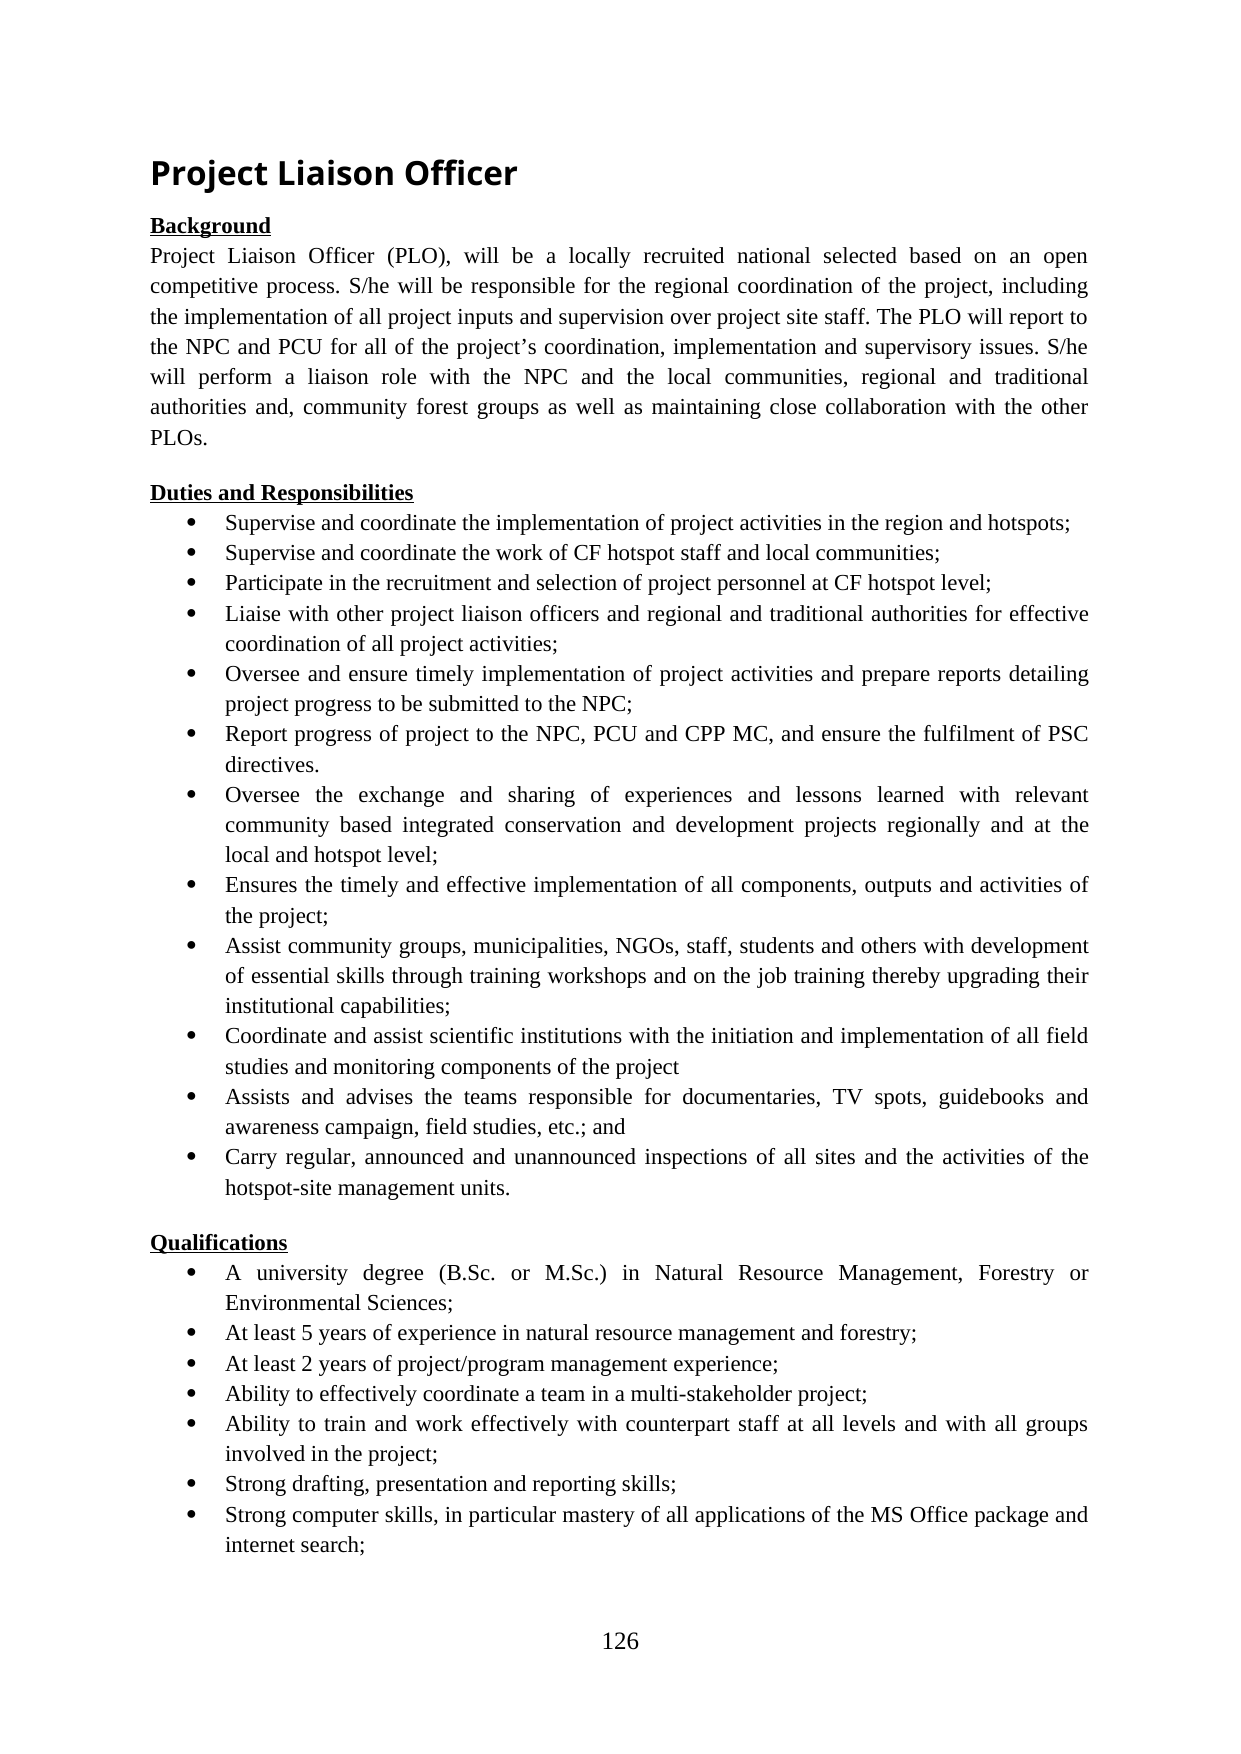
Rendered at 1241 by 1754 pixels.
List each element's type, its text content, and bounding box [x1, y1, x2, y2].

list Ability to train and work effectively with counterpart staff at all levels and with all groups involved in the project; [187, 1410, 1090, 1467]
subtitle Project Liaison Officer [150, 150, 1090, 195]
list Supervise and coordinate the implementation of project activities in the region and hotspots; [187, 509, 1090, 535]
list Supervise and coordinate the work of CF hotspot staff and local communities; [187, 539, 1090, 566]
text Project Liaison Officer (PLO), will be a locally recruited national selected based on an open competitive process. S/he will be responsible for the regional coordination of the project, including the implementation of all project inputs and supervision over project site staff. The PLO will report to the NPC and PCU for all of the project’s coordination, implementation and supervisory issues. S/he will perform a liaison role with the NPC and the local communities, regional and traditional authorities and, community forest groups as well as maintaining close collaboration with the other PLOs. [150, 242, 1090, 450]
list Liaise with other project liaison officers and regional and traditional authorities for effective coordination of all project activities; [187, 599, 1090, 656]
list Oversee the exchange and sharing of experiences and lessons learned with relevant community based integrated conservation and development projects regionally and at the local and hotspot level; [187, 781, 1090, 868]
text Background [150, 212, 1090, 238]
list Report progress of project to the NPC, PCU and CPP MC, and ensure the fulfilment of PSC directives. [187, 720, 1090, 777]
list Carry regular, announced and unannounced inspections of all sites and the activities of the hotspot-site management units. [187, 1143, 1090, 1200]
text Qualifications [150, 1229, 1090, 1255]
list Strong computer skills, in particular mastery of all applications of the MS Office package and internet search; [187, 1501, 1090, 1557]
list Assists and advises the teams responsible for documentaries, TV spots, guidebooks and awareness campaign, field studies, etc.; and [187, 1083, 1090, 1139]
list Strong drafting, presentation and reporting skills; [187, 1470, 1090, 1497]
list Oversee and ensure timely implementation of project activities and prepare reports detailing project progress to be submitted to the NPC; [187, 660, 1090, 717]
list Coordinate and assist scientific institutions with the initiation and implementation of all field studies and monitoring components of the project [187, 1022, 1090, 1079]
list Assist community groups, municipalities, NGOs, staff, students and others with development of essential skills through training workshops and on the job training thereby upgrading their institutional capabilities; [187, 932, 1090, 1019]
list At least 2 years of project/program management experience; [187, 1349, 1090, 1376]
list Participate in the recruitment and selection of project personnel at CF hotspot level; [187, 569, 1090, 596]
list At least 5 years of experience in natural resource management and forestry; [187, 1319, 1090, 1346]
text Duties and Responsibilities [150, 479, 1090, 505]
list Ability to effectively coordinate a team in a multi-stakeholder project; [187, 1380, 1090, 1406]
list Ensures the timely and effective implementation of all components, outputs and activities of the project; [187, 871, 1090, 928]
list A university degree (B.Sc. or M.Sc.) in Natural Resource Management, Forestry or Environmental Sciences; [187, 1259, 1090, 1316]
